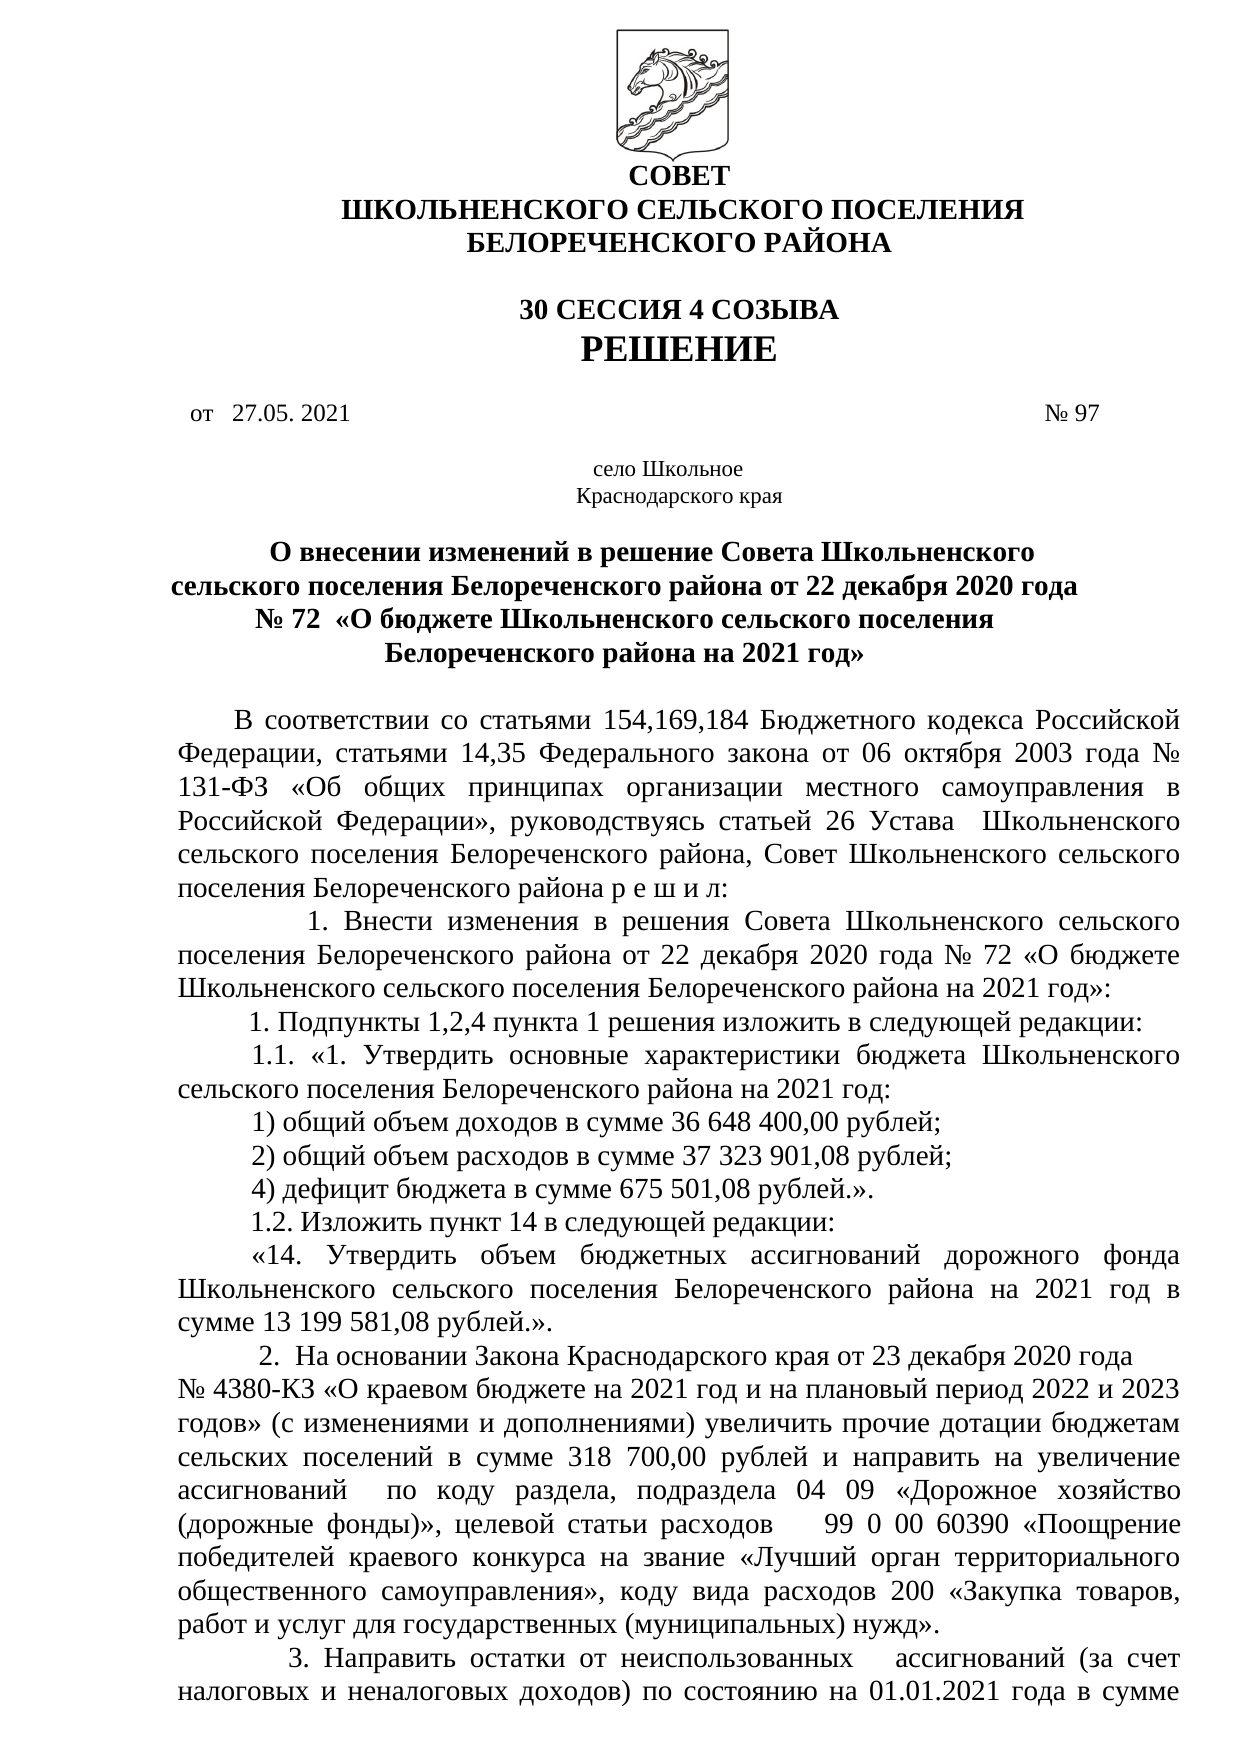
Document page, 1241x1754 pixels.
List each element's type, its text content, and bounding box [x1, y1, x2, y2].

text Краснодарского края [177, 482, 1181, 508]
text «14. Утвердить объем бюджетных ассигнований дорожного фонда Школьненского сельского поселения Белореченского района на 2021 год в сумме 13 199 581,08 рублей.». [177, 1237, 1181, 1338]
text СОВЕТ [177, 158, 1181, 192]
text 2) общий объем расходов в сумме 37 323 901,08 рублей; [177, 1138, 1181, 1172]
text 1. Внести изменения в решения Совета Школьненского сельского поселения Белореченского района от 22 декабря 2020 года № 72 «О бюджете Школьненского сельского поселения Белореченского района на 2021 год»: [177, 903, 1181, 1004]
text 1. Подпункты 1,2,4 пункта 1 решения изложить в следующей редакции: [177, 1004, 1181, 1037]
text № 4380-КЗ «О краевом бюджете на 2021 год и на плановый период 2022 и 2023 годов» (с изменениями и дополнениями) увеличить прочие дотации бюджетам сельских поселений в сумме 318 700,00 рублей и направить на увеличение ассигнований по коду раздела, подраздела 04 09 «Дорожное хозяйство (дорожные фонды)», целевой статьи расходов 99 0 00 60390 «Поощрение победителей краевого конкурса на звание «Лучший орган территориального общественного самоуправления», коду вида расходов 200 «Закупка товаров, работ и услуг для государственных (муниципальных) нужд». [177, 1372, 1181, 1640]
text В соответствии со статьями 154,169,184 Бюджетного кодекса Российской Федерации, статьями 14,35 Федерального закона от 06 октября 2003 года № 131-ФЗ «Об общих принципах организации местного самоуправления в Российской Федерации», руководствуясь статьей 26 Устава Школьненского сельского поселения Белореченского района, Совет Школьненского сельского поселения Белореченского района р е ш и л: [177, 702, 1181, 903]
text 1.1. «1. Утвердить основные характеристики бюджета Школьненского сельского поселения Белореченского района на 2021 год: [177, 1037, 1181, 1104]
picture [616, 29, 729, 162]
text от 27.05. 2021 № 97 [177, 398, 1181, 427]
text 1) общий объем доходов в сумме 36 648 400,00 рублей; [177, 1104, 1181, 1138]
text ШКОЛЬНЕНСКОГО СЕЛЬСКОГО ПОСЕЛЕНИЯ [177, 192, 1181, 225]
text 1.2. Изложить пункт 14 в следующей редакции: [215, 1205, 1181, 1237]
text РЕШЕНИЕ [177, 326, 1181, 369]
text 2. На основании Закона Краснодарского края от 23 декабря 2020 года [177, 1338, 1181, 1372]
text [177, 1640, 1181, 1707]
text 30 СЕССИЯ 4 СОЗЫВА [177, 292, 1181, 326]
text 4) дефицит бюджета в сумме 675 501,08 рублей.». [177, 1172, 1181, 1205]
text село Школьное [177, 455, 1181, 482]
text БЕЛОРЕЧЕНСКОГО РАЙОНА [177, 225, 1181, 259]
table_header О внесении изменений в решение Совета Школьненского сельского поселения Белореченского района от 22 декабря 2020 года № 72 «О бюджете Школьненского сельского поселения Белореченского района на 2021 год» [155, 534, 1094, 702]
